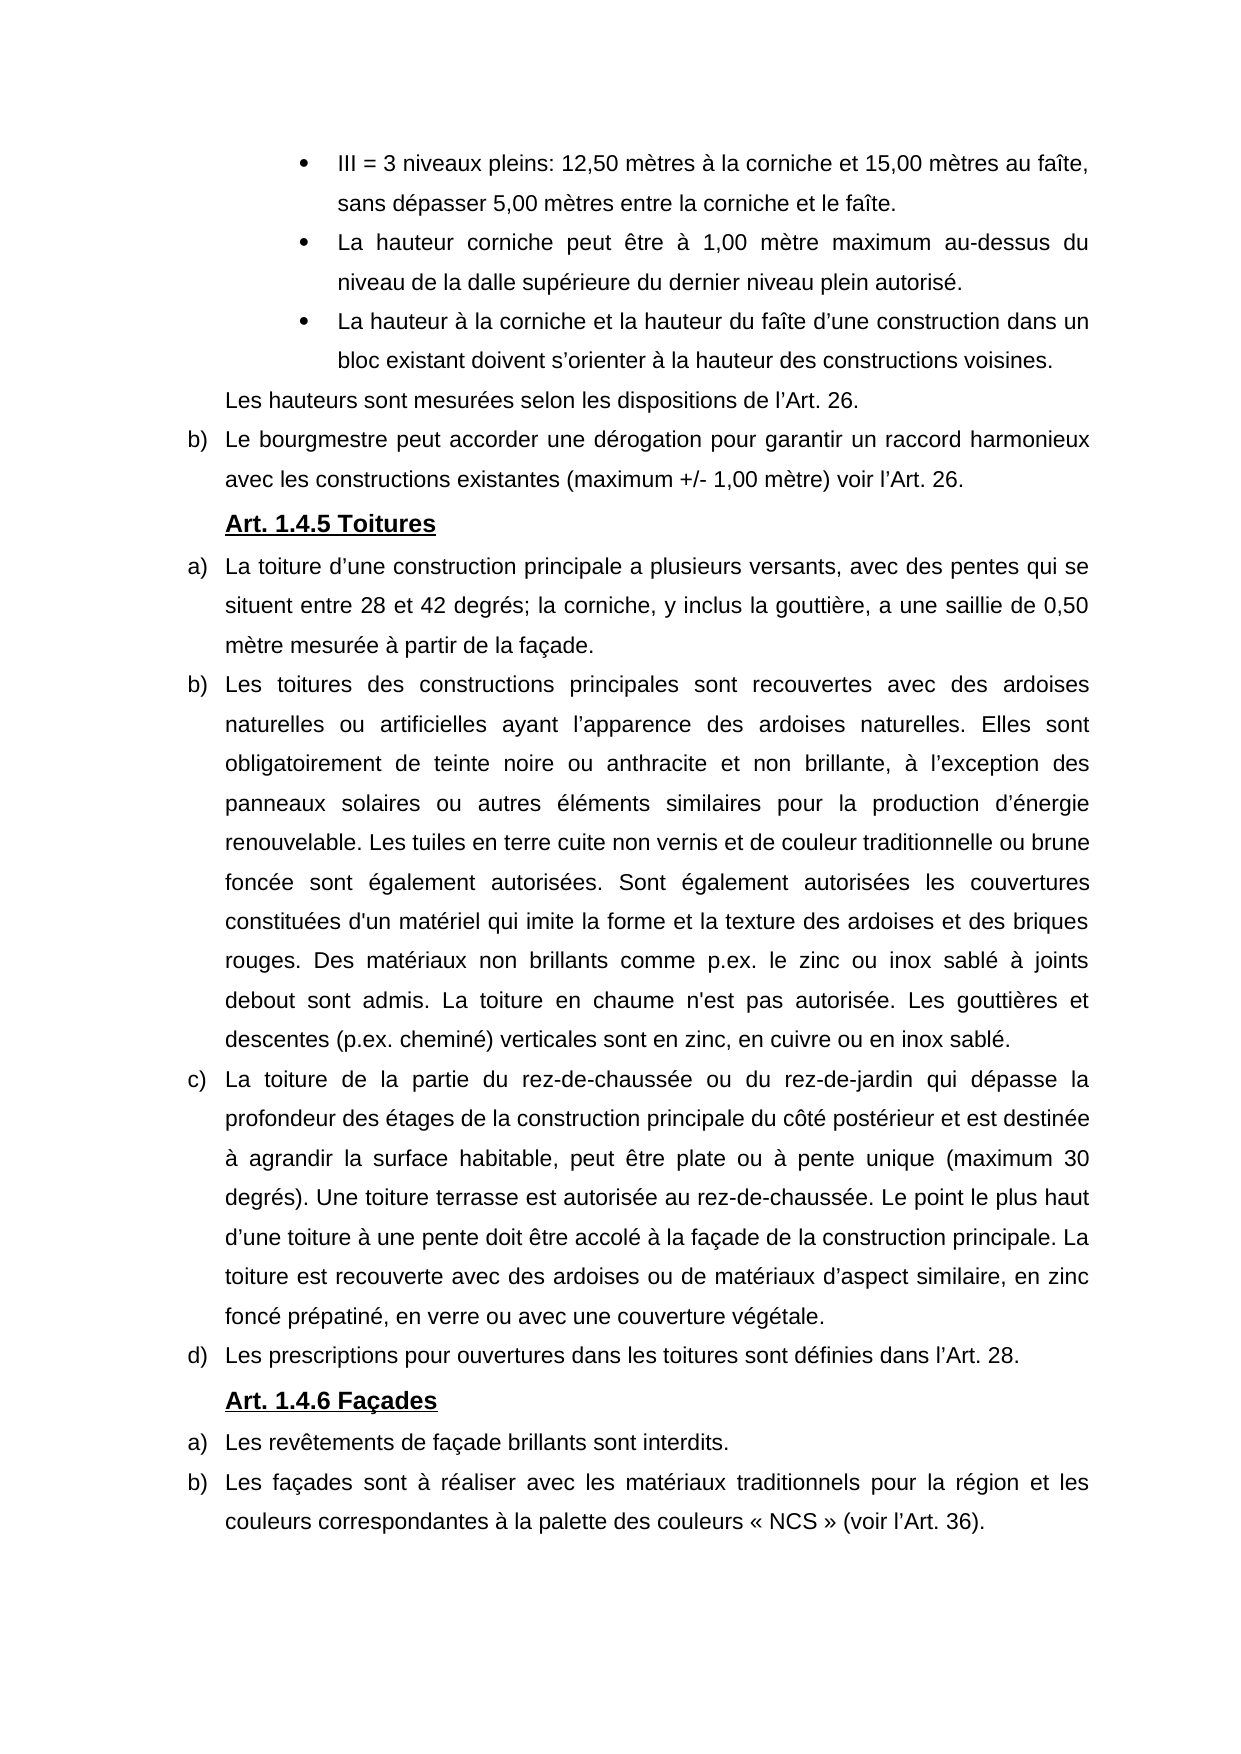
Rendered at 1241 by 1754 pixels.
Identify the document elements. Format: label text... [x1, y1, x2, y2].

list III = 3 niveaux pleins: 12,50 mètres à la corniche et 15,00 mètres au faîte, sans dépasser 5,00 mètres entre la corniche et le faîte. [300, 150, 1090, 216]
list Le bourgmestre peut accorder une dérogation pour garantir un raccord harmonieux avec les constructions existantes (maximum +/- 1,00 mètre) voir l’Art. 26. [187, 426, 1090, 492]
list La toiture d’une construction principale a plusieurs versants, avec des pentes qui se situent entre 28 et 42 degrés; la corniche, y inclus la gouttière, a une saillie de 0,50 mètre mesurée à partir de la façade. [187, 553, 1090, 658]
list Les revêtements de façade brillants sont interdits. [187, 1429, 1090, 1455]
list Les façades sont à réaliser avec les matériaux traditionnels pour la région et les couleurs correspondantes à la palette des couleurs « NCS » (voir l’Art. 36). [187, 1468, 1090, 1534]
list La toiture de la partie du rez-de-chaussée ou du rez-de-jardin qui dépasse la profondeur des étages de la construction principale du côté postérieur et est destinée à agrandir la surface habitable, peut être plate ou à pente unique (maximum 30 degrés). Une toiture terrasse est autorisée au rez-de-chaussée. Le point le plus haut d’une toiture à une pente doit être accolé à la façade de la construction principale. La toiture est recouverte avec des ardoises ou de matériaux d’aspect similaire, en zinc foncé prépatiné, en verre ou avec une couverture végétale. [187, 1066, 1090, 1329]
subtitle Art. 1.4.5 Toitures [225, 509, 1090, 538]
subtitle Art. 1.4.6 Façades [225, 1386, 1090, 1414]
text Les hauteurs sont mesurées selon les dispositions de l’Art. 26. [225, 387, 1090, 413]
list Les toitures des constructions principales sont recouvertes avec des ardoises naturelles ou artificielles ayant l’apparence des ardoises naturelles. Elles sont obligatoirement de teinte noire ou anthracite et non brillante, à l’exception des panneaux solaires ou autres éléments similaires pour la production d’énergie renouvelable. Les tuiles en terre cuite non vernis et de couleur traditionnelle ou brune foncée sont également autorisées. Sont également autorisées les couvertures constituées d'un matériel qui imite la forme et la texture des ardoises et des briques rouges. Des matériaux non brillants comme p.ex. le zinc ou inox sablé à joints debout sont admis. La toiture en chaume n'est pas autorisée. Les gouttières et descentes (p.ex. cheminé) verticales sont en zinc, en cuivre ou en inox sablé. [187, 671, 1090, 1053]
list La hauteur corniche peut être à 1,00 mètre maximum au-dessus du niveau de la dalle supérieure du dernier niveau plein autorisé. [300, 229, 1090, 295]
list La hauteur à la corniche et la hauteur du faîte d’une construction dans un bloc existant doivent s’orienter à la hauteur des constructions voisines. [300, 308, 1090, 374]
list Les prescriptions pour ouvertures dans les toitures sont définies dans l’Art. 28. [187, 1342, 1090, 1368]
